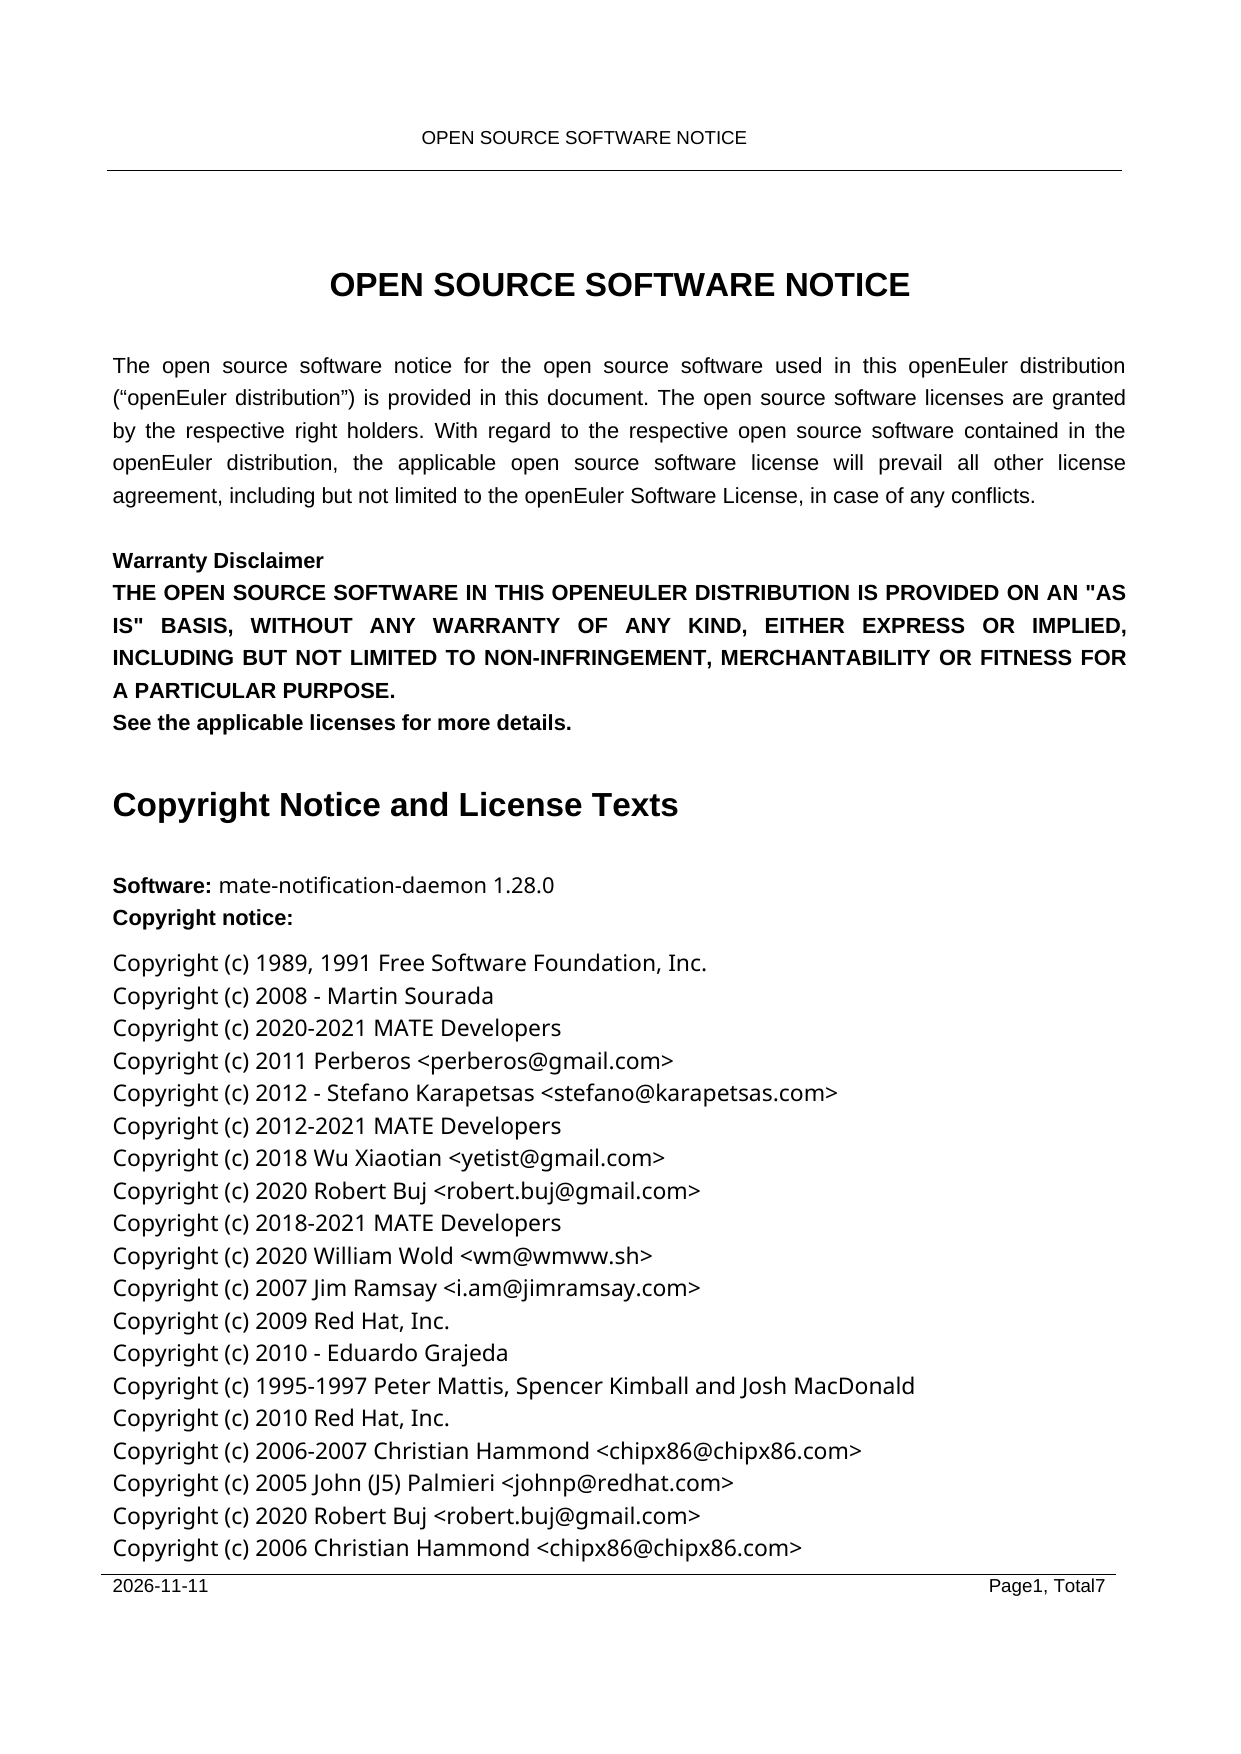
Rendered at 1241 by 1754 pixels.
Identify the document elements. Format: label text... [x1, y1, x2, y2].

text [112, 947, 1128, 1564]
text Warranty Disclaimer [112, 544, 1128, 576]
text The open source software notice for the open source software used in this openEuler distribution (“openEuler distribution”) is provided in this document. The open source software licenses are granted by the respective right holders. With regard to the respective open source software contained in the openEuler distribution, the applicable open source software license will prevail all other license agreement, including but not limited to the openEuler Software License, in case of any conflicts. [112, 349, 1128, 511]
text Copyright notice: [112, 901, 1128, 934]
text Copyright Notice and License Texts [112, 771, 1128, 836]
text THE OPEN SOURCE SOFTWARE IN THIS OPENEULER DISTRIBUTION IS PROVIDED ON AN "AS IS" BASIS, WITHOUT ANY WARRANTY OF ANY KIND, EITHER EXPRESS OR IMPLIED, INCLUDING BUT NOT LIMITED TO NON-INFRINGEMENT, MERCHANTABILITY OR FITNESS FOR A PARTICULAR PURPOSE. See the applicable licenses for more details. [112, 576, 1128, 739]
text OPEN SOURCE SOFTWARE NOTICE [112, 251, 1128, 316]
title Software: mate-notification-daemon 1.28.0 [112, 869, 1128, 901]
